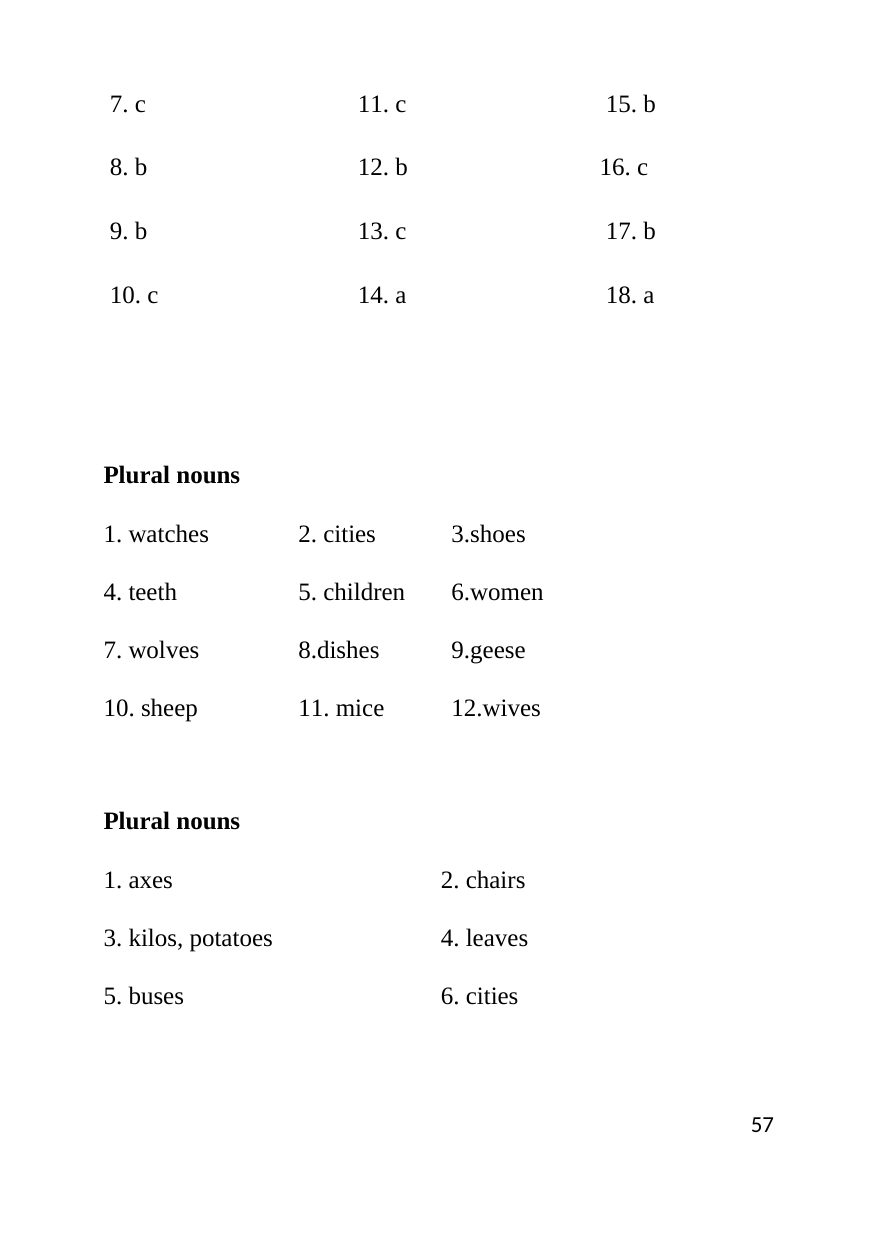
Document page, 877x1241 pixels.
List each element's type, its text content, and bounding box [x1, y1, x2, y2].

text 7. c [103, 89, 278, 117]
text 15. b [599, 89, 774, 117]
table_header 2. cities 5. children 8.dishes 11. mice [296, 518, 449, 723]
text 9. b [103, 216, 278, 245]
text 16. c [599, 152, 774, 181]
text 12. b [351, 152, 526, 181]
text 10. c [103, 280, 278, 309]
text 13. c [351, 216, 526, 245]
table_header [439, 864, 775, 1041]
text 11. c [351, 89, 526, 117]
text 14. a [351, 280, 526, 309]
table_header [102, 864, 439, 1041]
text 8. b [103, 152, 278, 181]
text 18. a [599, 280, 774, 309]
text Plural nouns [103, 460, 774, 488]
table_header 1. watches 4. teeth 7. wolves 10. sheep [102, 518, 296, 723]
table_header 3.shoes 6.women 9.geese 12.wives [450, 518, 775, 723]
text Plural nouns [103, 806, 774, 835]
text 17. b [599, 216, 774, 245]
